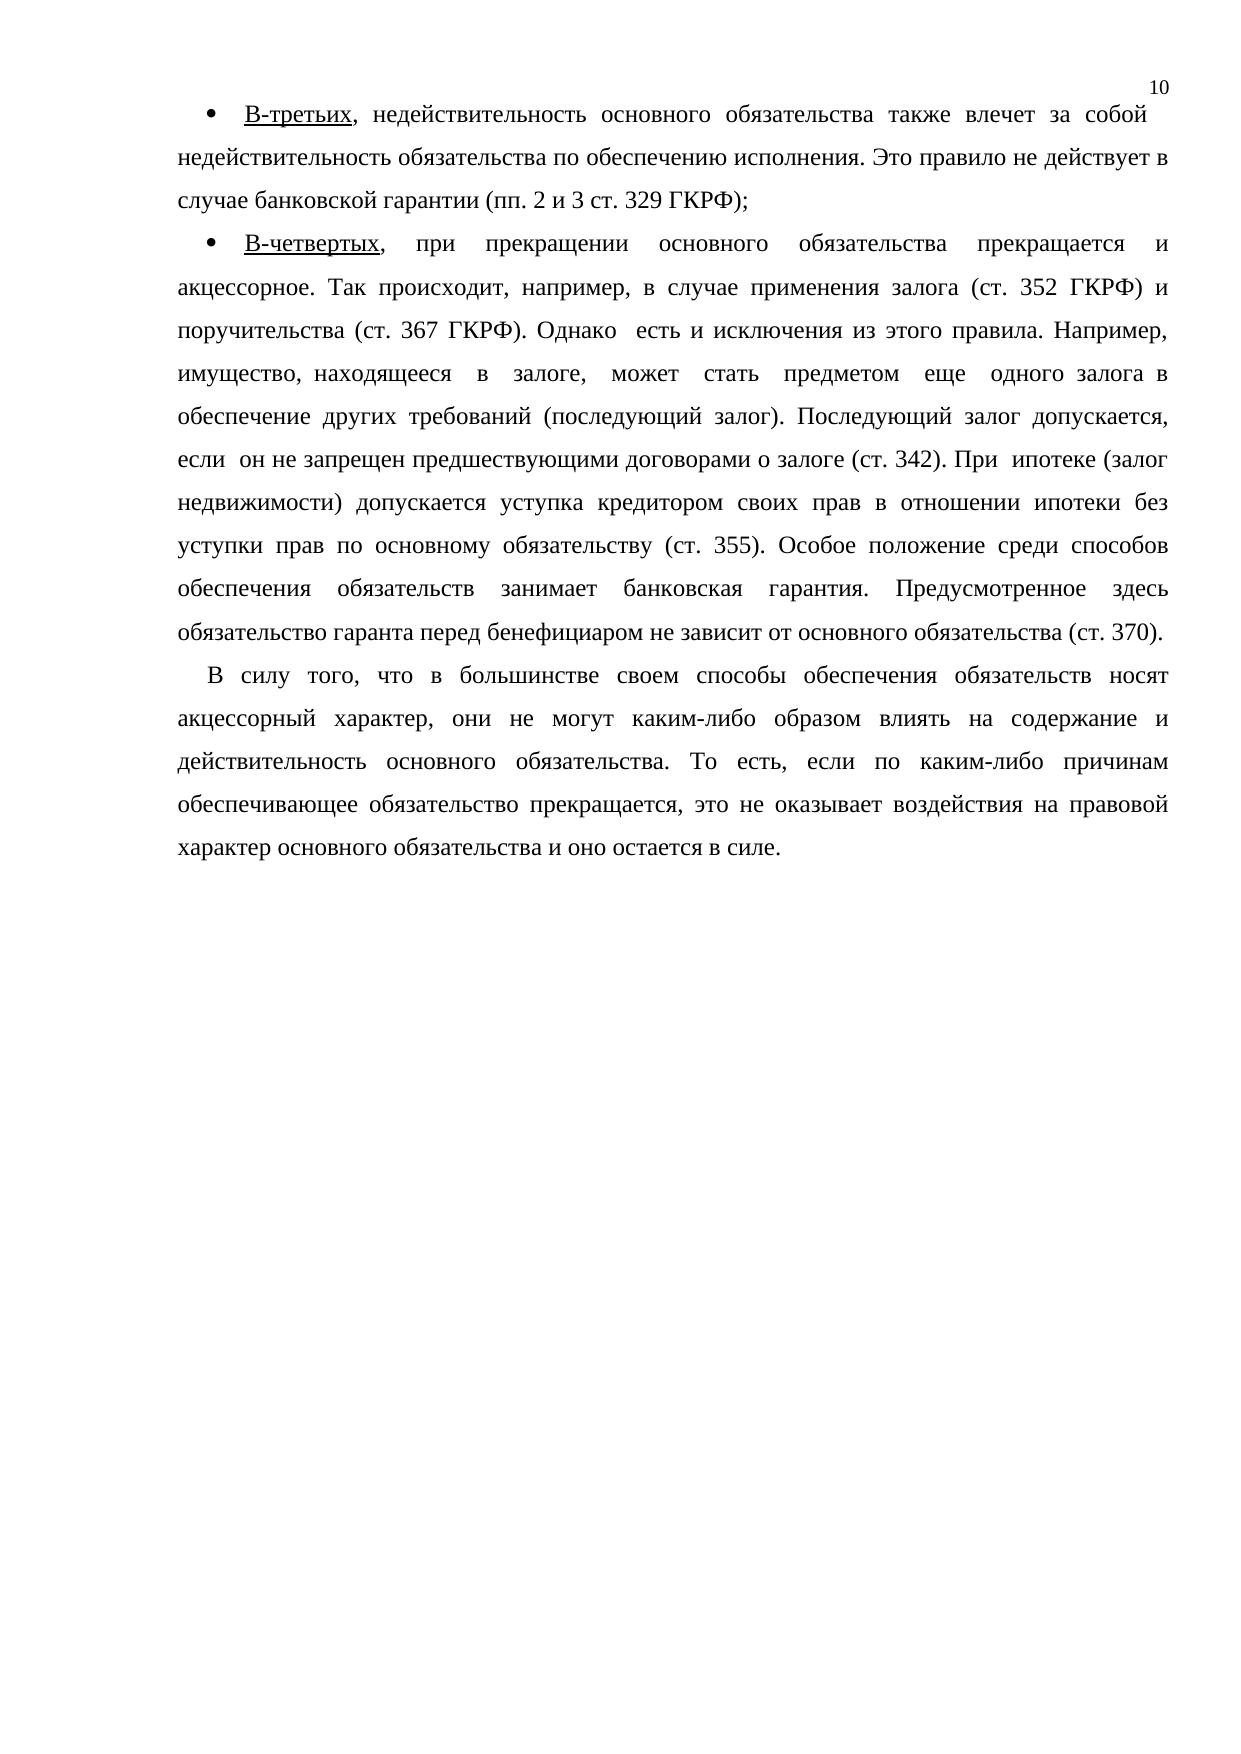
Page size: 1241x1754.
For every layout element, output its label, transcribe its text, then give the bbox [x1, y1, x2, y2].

list В-третьих, недействительность основного обязательства также влечет за собой недействительность обязательства по обеспечению исполнения. Это правило не действует в случае банковской гарантии (пп. 2 и 3 ст. 329 ГКРФ); [177, 99, 1169, 214]
text В силу того, что в большинстве своем способы обеспечения обязательств носят акцессорный характер, они не могут каким-либо образом влиять на содержание и действительность основного обязательства. То есть, если по каким-либо причинам обеспечивающее обязательство прекращается, это не оказывает воздействия на правовой характер основного обязательства и оно остается в силе. [177, 660, 1169, 861]
list В-четвертых, при прекращении основного обязательства прекращается и акцессорное. Так происходит, например, в случае применения залога (ст. 352 ГКРФ) и поручительства (ст. 367 ГКРФ). Однако есть и исключения из этого правила. Например, имущество, находящееся в залоге, может стать предметом еще одного залога в обеспечение других требований (последующий залог). Последующий залог допускается, если он не запрещен предшествующими договорами о залоге (ст. 342). При ипотеке (залог недвижимости) допускается уступка кредитором своих прав в отношении ипотеки без уступки прав по основному обязательству (ст. 355). Особое положение среди способов обеспечения обязательств занимает банковская гарантия. Предусмотренное здесь обязательство гаранта перед бенефициаром не зависит от основного обязательства (ст. 370). [177, 228, 1169, 645]
